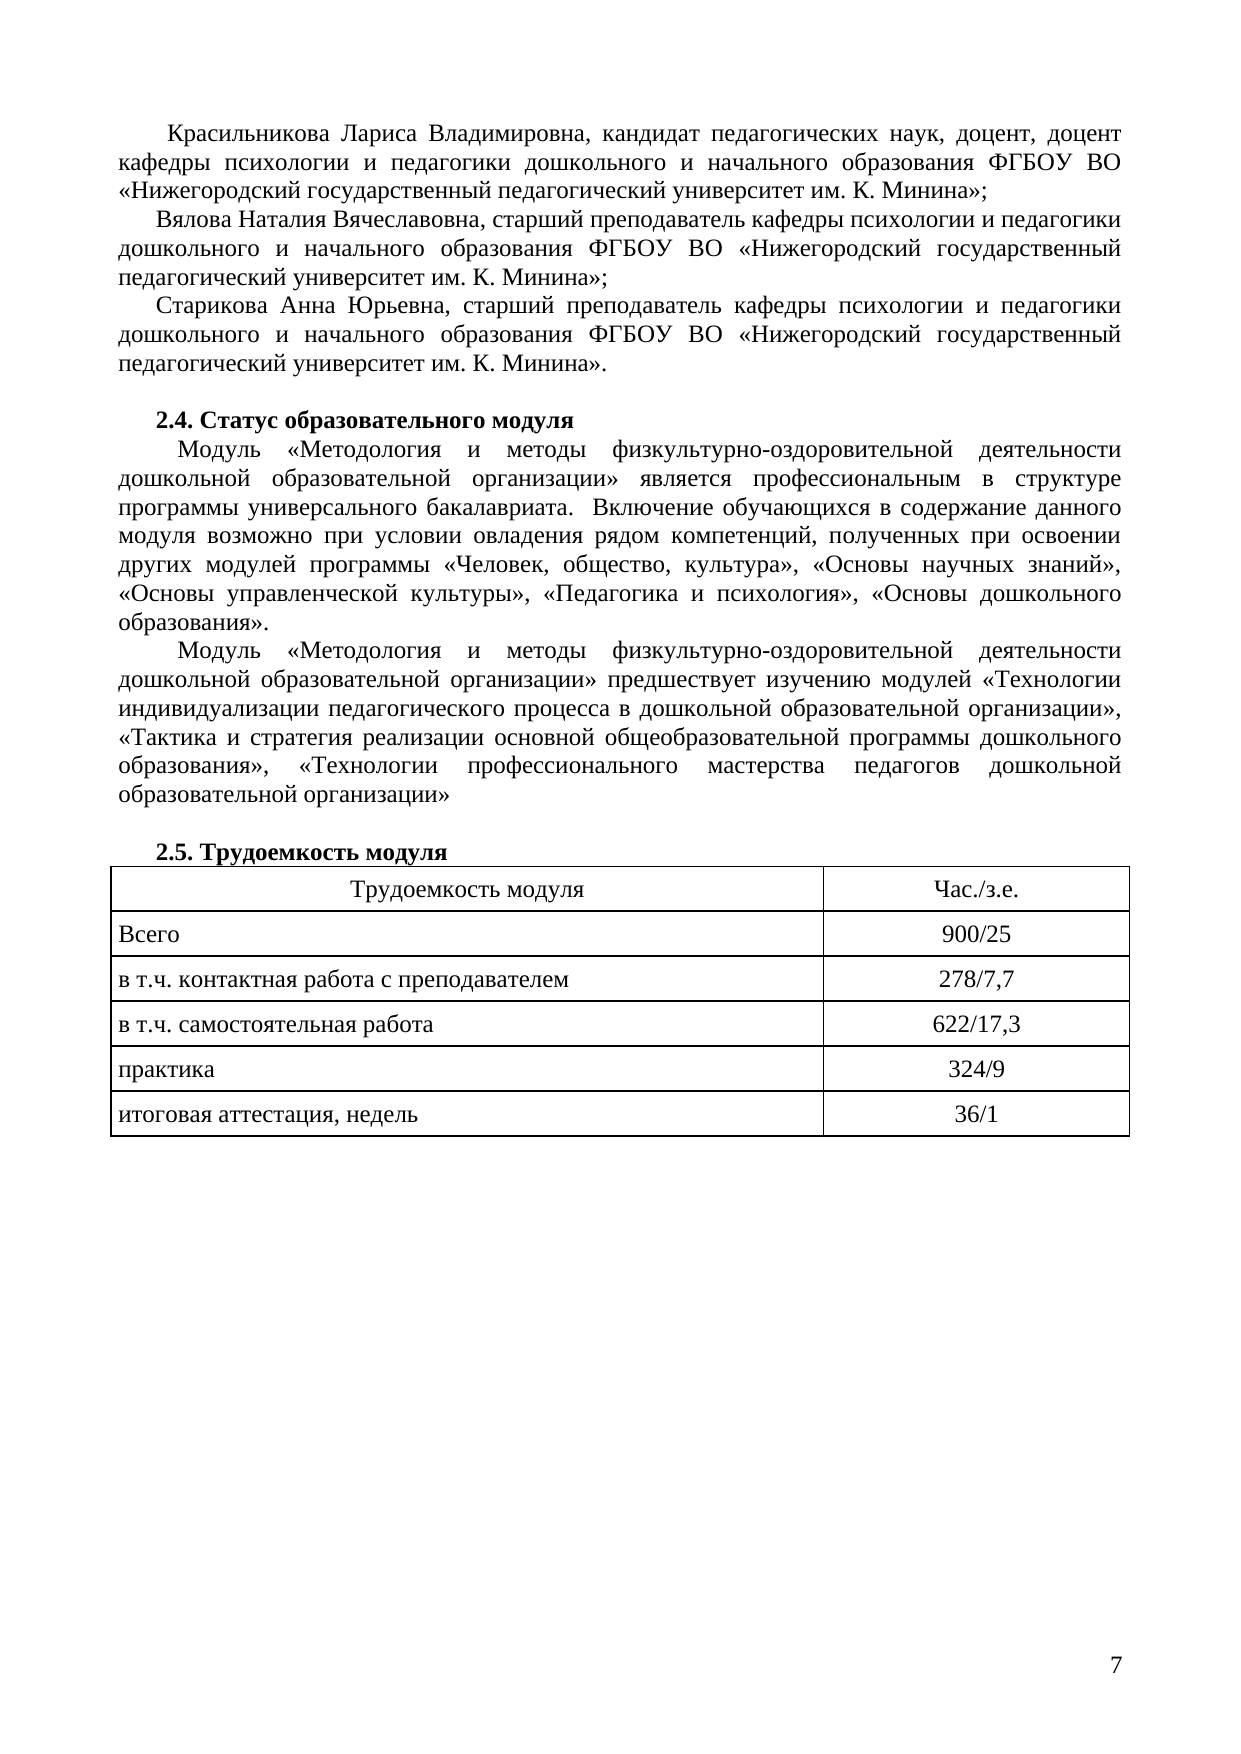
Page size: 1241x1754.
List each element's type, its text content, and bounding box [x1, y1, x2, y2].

table_cell итоговая аттестация, недель [112, 1092, 823, 1135]
text Модуль «Методология и методы физкультурно-оздоровительной деятельности дошкольной образовательной организации» предшествует изучению модулей «Технологии индивидуализации педагогического процесса в дошкольной образовательной организации», «Тактика и стратегия реализации основной общеобразовательной программы дошкольного образования», «Технологии профессионального мастерства педагогов дошкольной образовательной организации» [118, 636, 1122, 808]
text Красильникова Лариса Владимировна, кандидат педагогических наук, доцент, доцент кафедры психологии и педагогики дошкольного и начального образования ФГБОУ ВО «Нижегородский государственный педагогический университет им. К. Минина»; [118, 118, 1122, 204]
table_cell в т.ч. самостоятельная работа [112, 1002, 823, 1045]
table_cell 622/17,3 [824, 1002, 1129, 1045]
table_cell 278/7,7 [824, 957, 1129, 1000]
text Вялова Наталия Вячеславовна, старший преподаватель кафедры психологии и педагогики дошкольного и начального образования ФГБОУ ВО «Нижегородский государственный педагогический университет им. К. Минина»; [118, 204, 1122, 291]
text Модуль «Методология и методы физкультурно-оздоровительной деятельности дошкольной образовательной организации» является профессиональным в структуре программы универсального бакалавриата. Включение обучающихся в содержание данного модуля возможно при условии овладения рядом компетенций, полученных при освоении других модулей программы «Человек, общество, культура», «Основы научных знаний», «Основы управленческой культуры», «Педагогика и психология», «Основы дошкольного образования». [118, 434, 1122, 636]
table_cell 900/25 [824, 912, 1129, 955]
text Старикова Анна Юрьевна, старший преподаватель кафедры психологии и педагогики дошкольного и начального образования ФГБОУ ВО «Нижегородский государственный педагогический университет им. К. Минина». [118, 291, 1122, 377]
table_cell практика [112, 1047, 823, 1090]
table_cell в т.ч. контактная работа с преподавателем [112, 957, 823, 1000]
table_header Час./з.е. [824, 867, 1129, 910]
subtitle 2.5. Трудоемкость модуля [118, 837, 1122, 866]
table_cell 36/1 [824, 1092, 1129, 1135]
table_header Трудоемкость модуля [112, 867, 823, 910]
subtitle 2.4. Статус образовательного модуля [118, 406, 1122, 434]
table_cell 324/9 [824, 1047, 1129, 1090]
table_cell Всего [112, 912, 823, 955]
